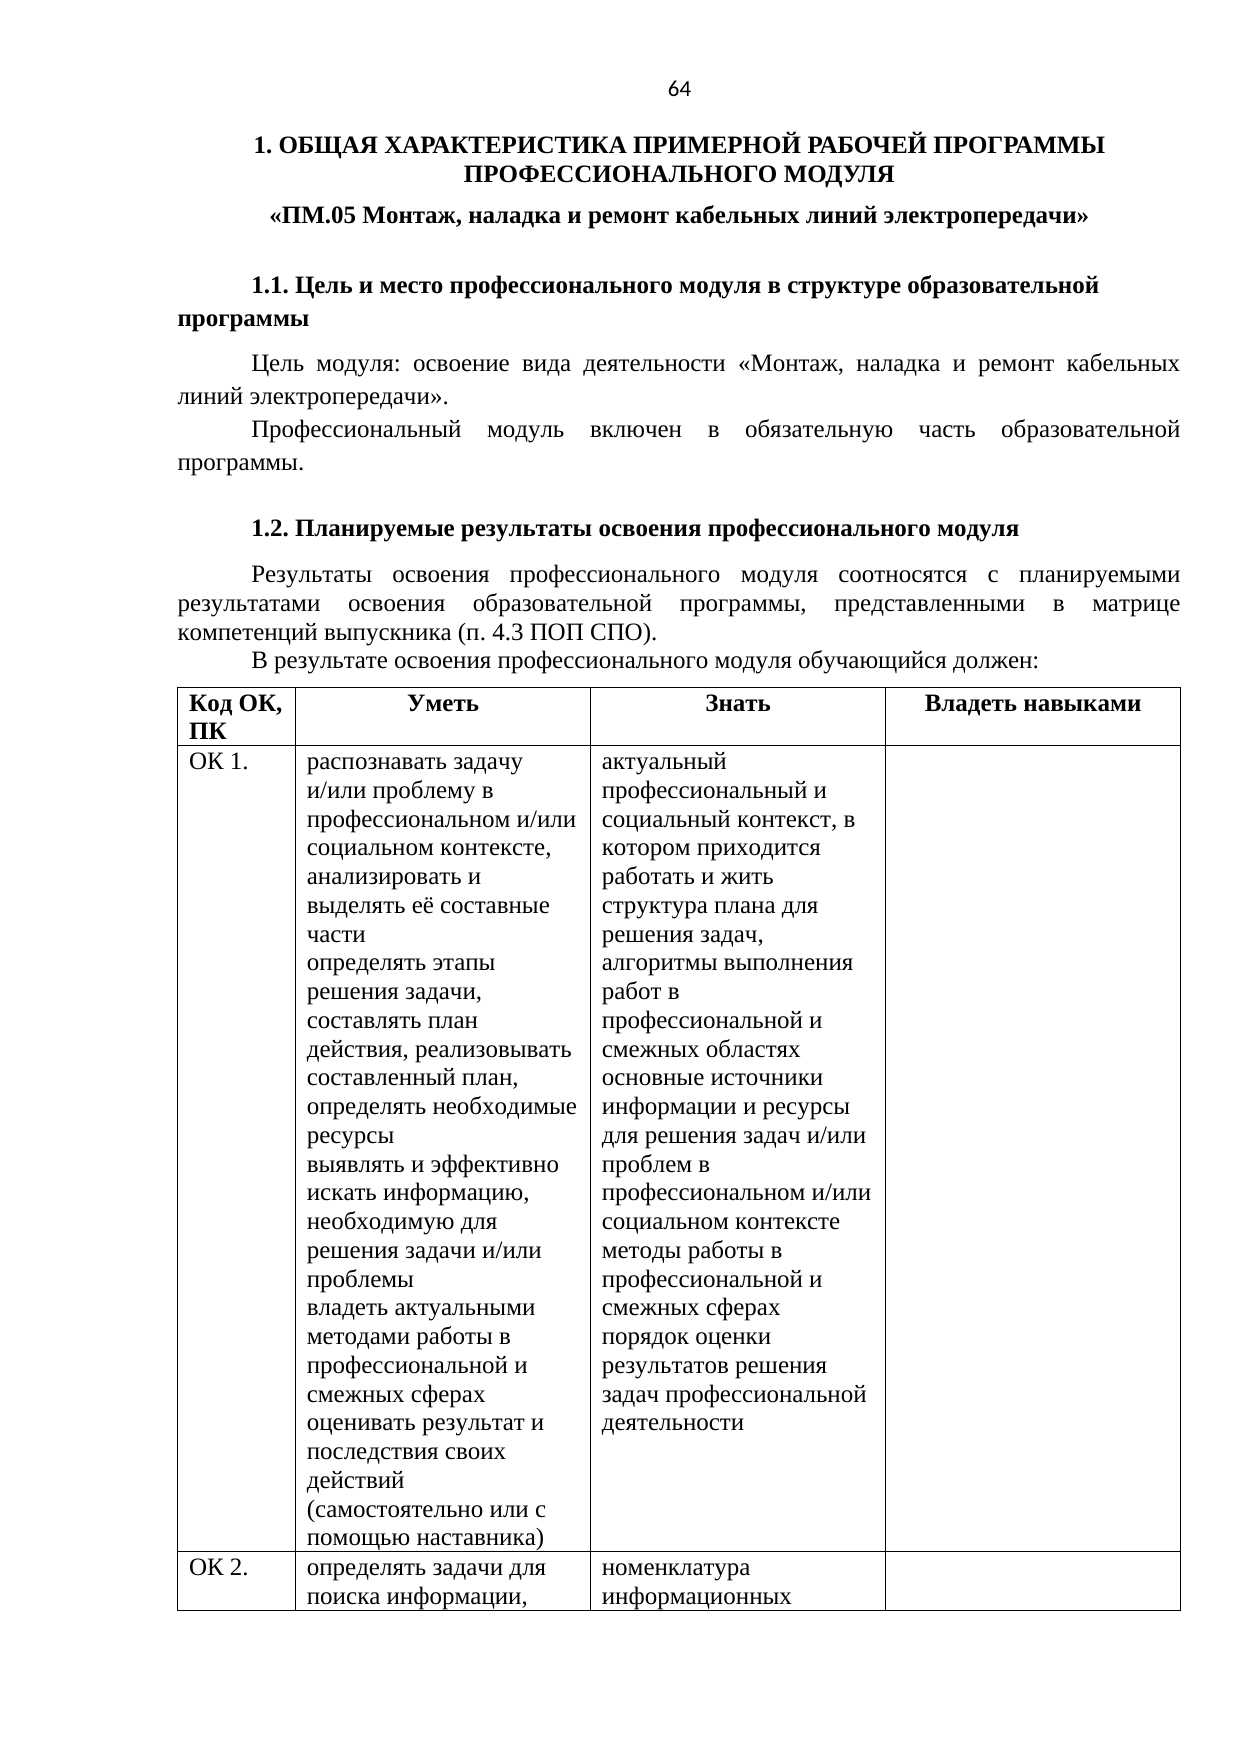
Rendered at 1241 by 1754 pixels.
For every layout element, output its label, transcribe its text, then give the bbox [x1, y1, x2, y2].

table_header Владеть навыками [886, 688, 1180, 745]
table_cell ОК 1. [178, 746, 295, 1551]
text Цель модуля: освоение вида деятельности «Монтаж, наладка и ремонт кабельных линий электропередачи». [177, 348, 1181, 410]
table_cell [296, 1552, 590, 1610]
text «ПМ.05 Монтаж, наладка и ремонт кабельных линий электропередачи» [177, 200, 1181, 229]
table_header Знать [591, 688, 885, 745]
text Результаты освоения профессионального модуля соотносятся с планируемыми результатами освоения образовательной программы, представленными в матрице компетенций выпускника (п. 4.3 ПОП СПО). [177, 559, 1181, 645]
text В результате освоения профессионального модуля обучающийся должен: [177, 645, 1181, 674]
text Профессиональный модуль включен в обязательную часть образовательной программы. [177, 414, 1181, 476]
table_cell ОК 2. [178, 1552, 295, 1610]
text 1.2. Планируемые результаты освоения профессионального модуля [177, 513, 1181, 542]
table_cell распознавать задачу и/или проблему в профессиональном и/или социальном контексте, анализировать и выделять её составные части определять этапы решения задачи, составлять план действия, реализовывать составленный план, определять необходимые ресурсы выявлять и эффективно искать информацию, необходимую для решения задачи и/или проблемы владеть актуальными методами работы в профессиональной и смежных сферах оценивать результат и последствия своих действий (самостоятельно или с помощью наставника) [296, 746, 590, 1551]
text 1. Общая характеристика ПРИМЕРНОЙ РАБОЧЕЙ ПРОГРАММЫ ПРОФЕССИОНАЛЬНОГО МОДУЛЯ [177, 130, 1181, 187]
table_header Код ОК, ПК [178, 688, 295, 745]
table_cell [886, 1552, 1180, 1610]
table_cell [591, 1552, 885, 1610]
table_cell актуальный профессиональный и социальный контекст, в котором приходится работать и жить структура плана для решения задач, алгоритмы выполнения работ в профессиональной и смежных областях основные источники информации и ресурсы для решения задач и/или проблем в профессиональном и/или социальном контексте методы работы в профессиональной и смежных сферах порядок оценки результатов решения задач профессиональной деятельности [591, 746, 885, 1551]
table_cell [886, 746, 1180, 1551]
table_header Уметь [296, 688, 590, 745]
text 1.1. Цель и место профессионального модуля в структуре образовательной программы [177, 270, 1181, 332]
